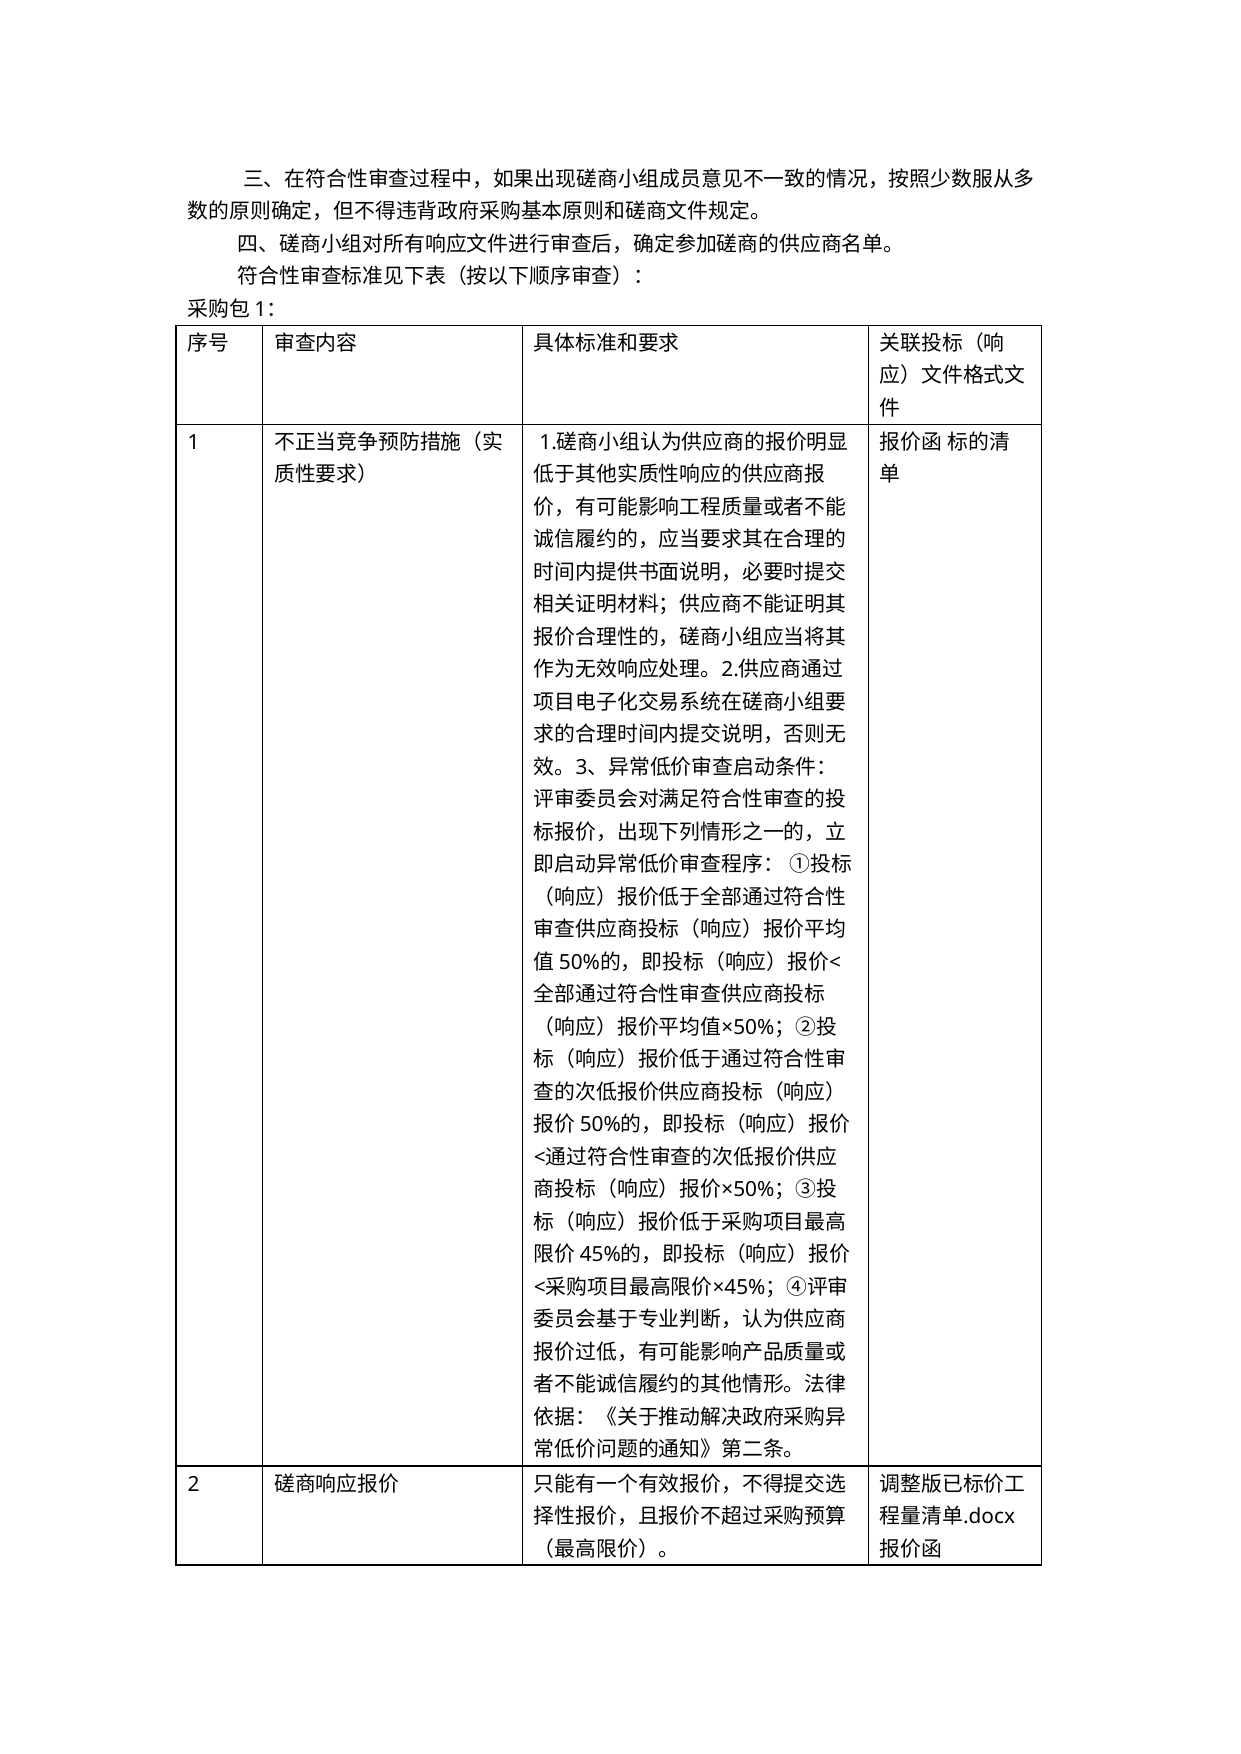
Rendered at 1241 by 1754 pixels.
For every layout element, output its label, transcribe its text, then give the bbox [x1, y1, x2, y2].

table_header 序号 [177, 326, 262, 423]
table_cell 不正当竞争预防措施（实质性要求） [263, 425, 522, 1465]
table_header 具体标准和要求 [523, 326, 868, 423]
text 三、在符合性审查过程中，如果出现磋商小组成员意见不一致的情况，按照少数服从多数的原则确定，但不得违背政府采购基本原则和磋商文件规定。 [187, 162, 1053, 227]
table_cell 1 [177, 425, 262, 1465]
table_cell 调整版已标价工程量清单.docx 报价函 [869, 1467, 1041, 1564]
table_cell 2 [177, 1467, 262, 1564]
table_header 审查内容 [263, 326, 522, 423]
text 四、磋商小组对所有响应文件进行审查后，确定参加磋商的供应商名单。 [187, 227, 1053, 259]
table_header 关联投标（响应）文件格式文件 [869, 326, 1041, 423]
table_cell 只能有一个有效报价，不得提交选择性报价，且报价不超过采购预算（最高限价）。 [523, 1467, 868, 1564]
table_cell 磋商响应报价 [263, 1467, 522, 1564]
text 符合性审查标准见下表（按以下顺序审查）： [187, 259, 1053, 292]
table_cell 1.磋商小组认为供应商的报价明显低于其他实质性响应的供应商报价，有可能影响工程质量或者不能诚信履约的，应当要求其在合理的时间内提供书面说明，必要时提交相关证明材料；供应商不能证明其报价合理性的，磋商小组应当将其作为无效响应处理。2.供应商通过项目电子化交易系统在磋商小组要求的合理时间内提交说明，否则无效。3、异常低价审查启动条件：评审委员会对满足符合性审查的投标报价，出现下列情形之一的，立即启动异常低价审查程序： ①投标（响应）报价低于全部通过符合性审查供应商投标（响应）报价平均值50%的，即投标（响应）报价<全部通过符合性审查供应商投标（响应）报价平均值×50%；②投标（响应）报价低于通过符合性审查的次低报价供应商投标（响应）报价50%的，即投标（响应）报价<通过符合性审查的次低报价供应商投标（响应）报价×50%；③投标（响应）报价低于采购项目最高限价45%的，即投标（响应）报价<采购项目最高限价×45%；④评审委员会基于专业判断，认为供应商报价过低，有可能影响产品质量或者不能诚信履约的其他情形。法律依据：《关于推动解决政府采购异常低价问题的通知》第二条。 [523, 425, 868, 1465]
text 采购包1： [187, 292, 1053, 324]
table_cell 报价函 标的清单 [869, 425, 1041, 1465]
